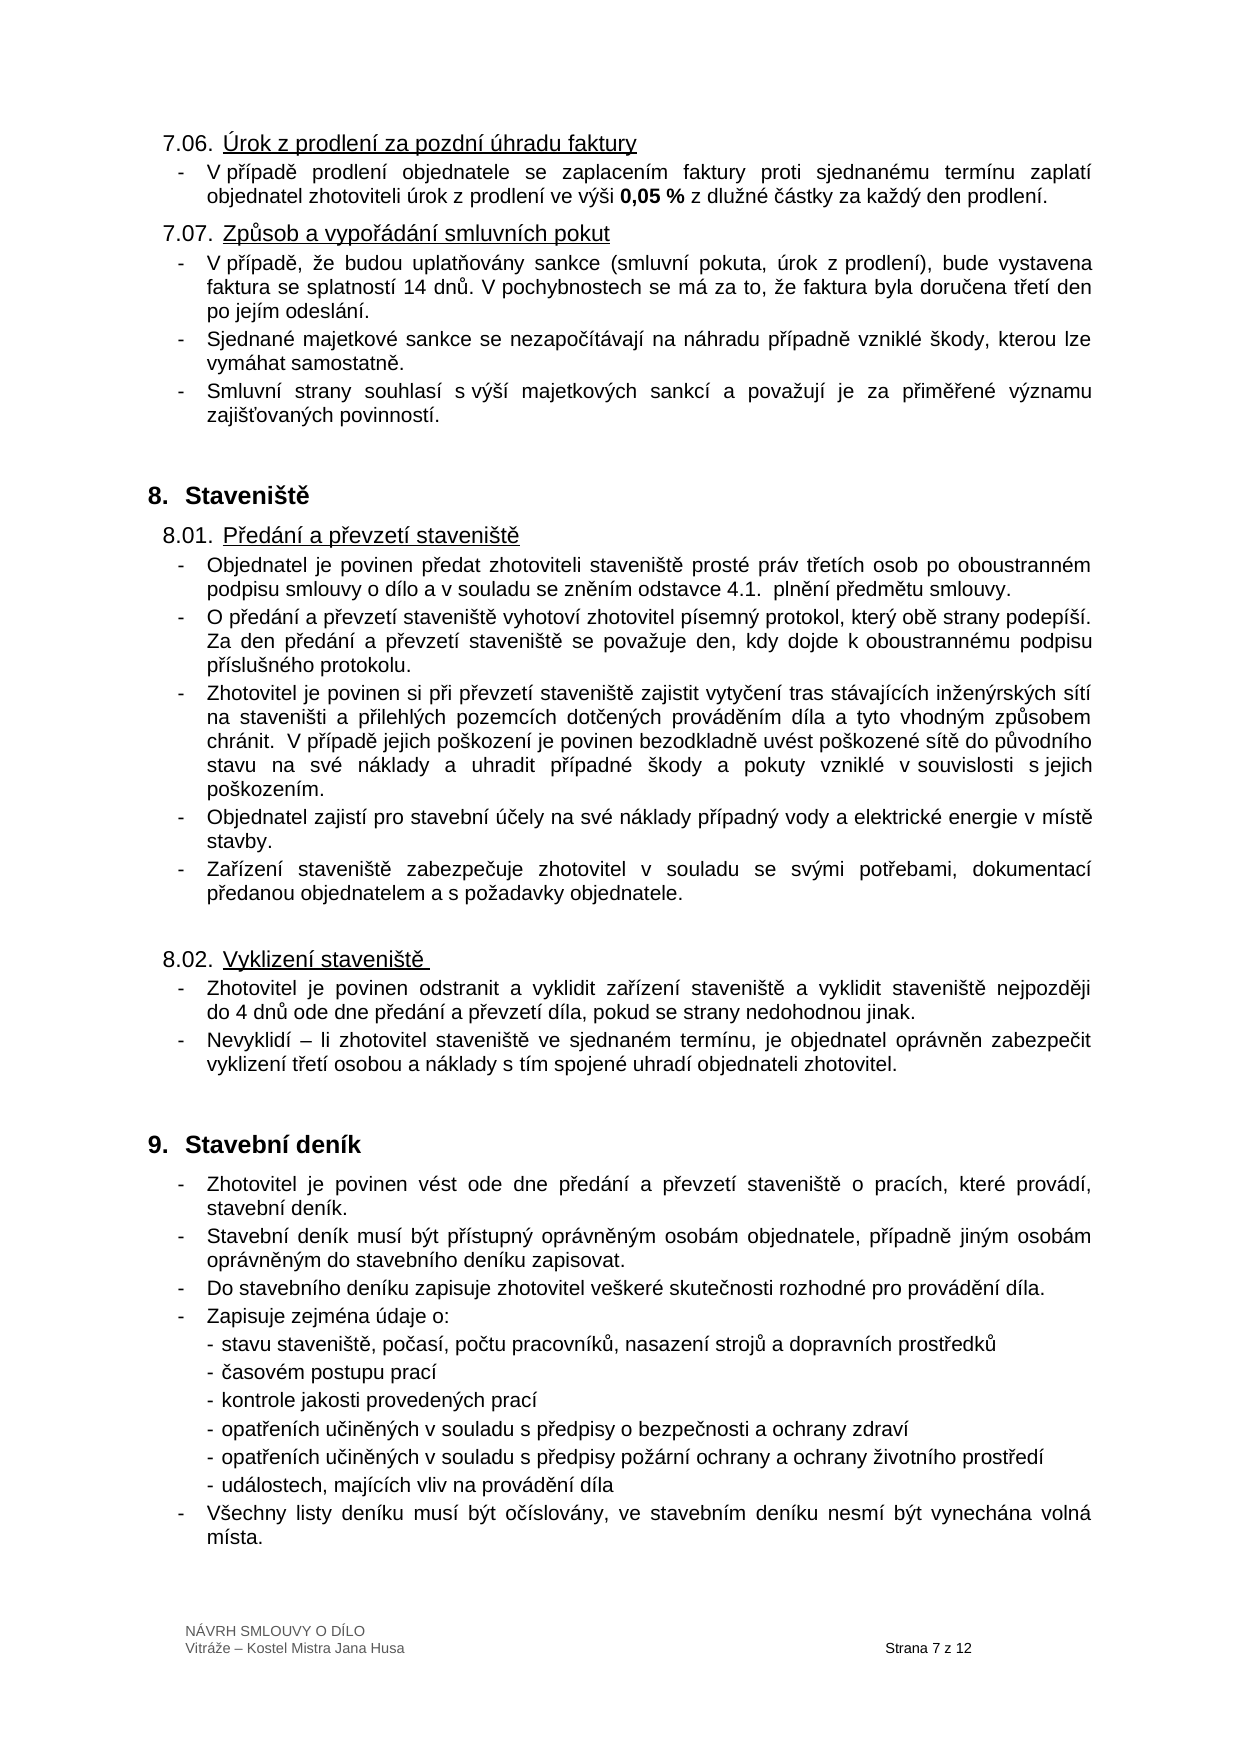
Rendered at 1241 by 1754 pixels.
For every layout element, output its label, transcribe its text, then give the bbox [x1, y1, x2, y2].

text Zhotovitel je povinen odstranit a vyklidit zařízení staveniště a vyklidit staveniště nejpozději do 4 dnů ode dne předání a převzetí díla, pokud se strany nedohodnou jinak. [177, 976, 1093, 1024]
text O předání a převzetí staveniště vyhotoví zhotovitel písemný protokol, který obě strany podepíší. Za den předání a převzetí staveniště se považuje den, kdy dojde k oboustrannému podpisu příslušného protokolu. [177, 605, 1093, 677]
text Objednatel je povinen předat zhotoviteli staveniště prosté práv třetích osob po oboustranném podpisu smlouvy o dílo a v souladu se zněním odstavce 4.1. plnění předmětu smlouvy. [177, 553, 1093, 601]
text - opatřeních učiněných v souladu s předpisy o bezpečnosti a ochrany zdraví [207, 1416, 1093, 1440]
text Zapisuje zejména údaje o: [177, 1304, 1093, 1328]
text Zařízení staveniště zabezpečuje zhotovitel v souladu se svými potřebami, dokumentací předanou objednatelem a s požadavky objednatele. [177, 857, 1093, 905]
text V případě, že budou uplatňovány sankce (smluvní pokuta, úrok z prodlení), bude vystavena faktura se splatností 14 dnů. V pochybnostech se má za to, že faktura byla doručena třetí den po jejím odeslání. [177, 251, 1093, 323]
text - časovém postupu prací [207, 1360, 1093, 1384]
text - opatřeních učiněných v souladu s předpisy požární ochrany a ochrany životního prostředí [207, 1444, 1093, 1468]
subtitle Stavební deník [148, 1130, 1093, 1159]
text Zhotovitel je povinen vést ode dne předání a převzetí staveniště o pracích, které provádí, stavební deník. [177, 1172, 1093, 1219]
text - událostech, majících vliv na provádění díla [207, 1473, 1093, 1497]
text Stavební deník musí být přístupný oprávněným osobám objednatele, případně jiným osobám oprávněným do stavebního deníku zapisovat. [177, 1224, 1093, 1272]
text Smluvní strany souhlasí s výší majetkových sankcí a považují je za přiměřené významu zajišťovaných povinností. [177, 379, 1093, 427]
text - stavu staveniště, počasí, počtu pracovníků, nasazení strojů a dopravních prostředků [207, 1332, 1093, 1356]
text Objednatel zajistí pro stavební účely na své náklady případný vody a elektrické energie v místě stavby. [177, 805, 1093, 853]
text V případě prodlení objednatele se zaplacením faktury proti sjednanému termínu zaplatí objednatel zhotoviteli úrok z prodlení ve výši 0,05 % z dlužné částky za každý den prodlení. [177, 160, 1093, 208]
subtitle Způsob a vypořádání smluvních pokut [162, 220, 1093, 247]
subtitle Vyklizení staveniště [162, 946, 1093, 972]
text Zhotovitel je povinen si při převzetí staveniště zajistit vytyčení tras stávajících inženýrských sítí na staveništi a přilehlých pozemcích dotčených prováděním díla a tyto vhodným způsobem chránit. V případě jejich poškození je povinen bezodkladně uvést poškozené sítě do původního stavu na své náklady a uhradit případné škody a pokuty vzniklé v souvislosti s jejich poškozením. [177, 681, 1093, 801]
text - kontrole jakosti provedených prací [207, 1388, 1093, 1412]
text Do stavebního deníku zapisuje zhotovitel veškeré skutečnosti rozhodné pro provádění díla. [177, 1276, 1093, 1300]
subtitle Předání a převzetí staveniště [162, 522, 1093, 549]
subtitle Staveniště [148, 481, 1093, 510]
text Nevyklidí – li zhotovitel staveniště ve sjednaném termínu, je objednatel oprávněn zabezpečit vyklizení třetí osobou a náklady s tím spojené uhradí objednateli zhotovitel. [177, 1028, 1093, 1076]
subtitle Úrok z prodlení za pozdní úhradu faktury [162, 129, 1093, 156]
text Sjednané majetkové sankce se nezapočítávají na náhradu případně vzniklé škody, kterou lze vymáhat samostatně. [177, 327, 1093, 375]
text Všechny listy deníku musí být očíslovány, ve stavebním deníku nesmí být vynechána volná místa. [177, 1501, 1093, 1549]
